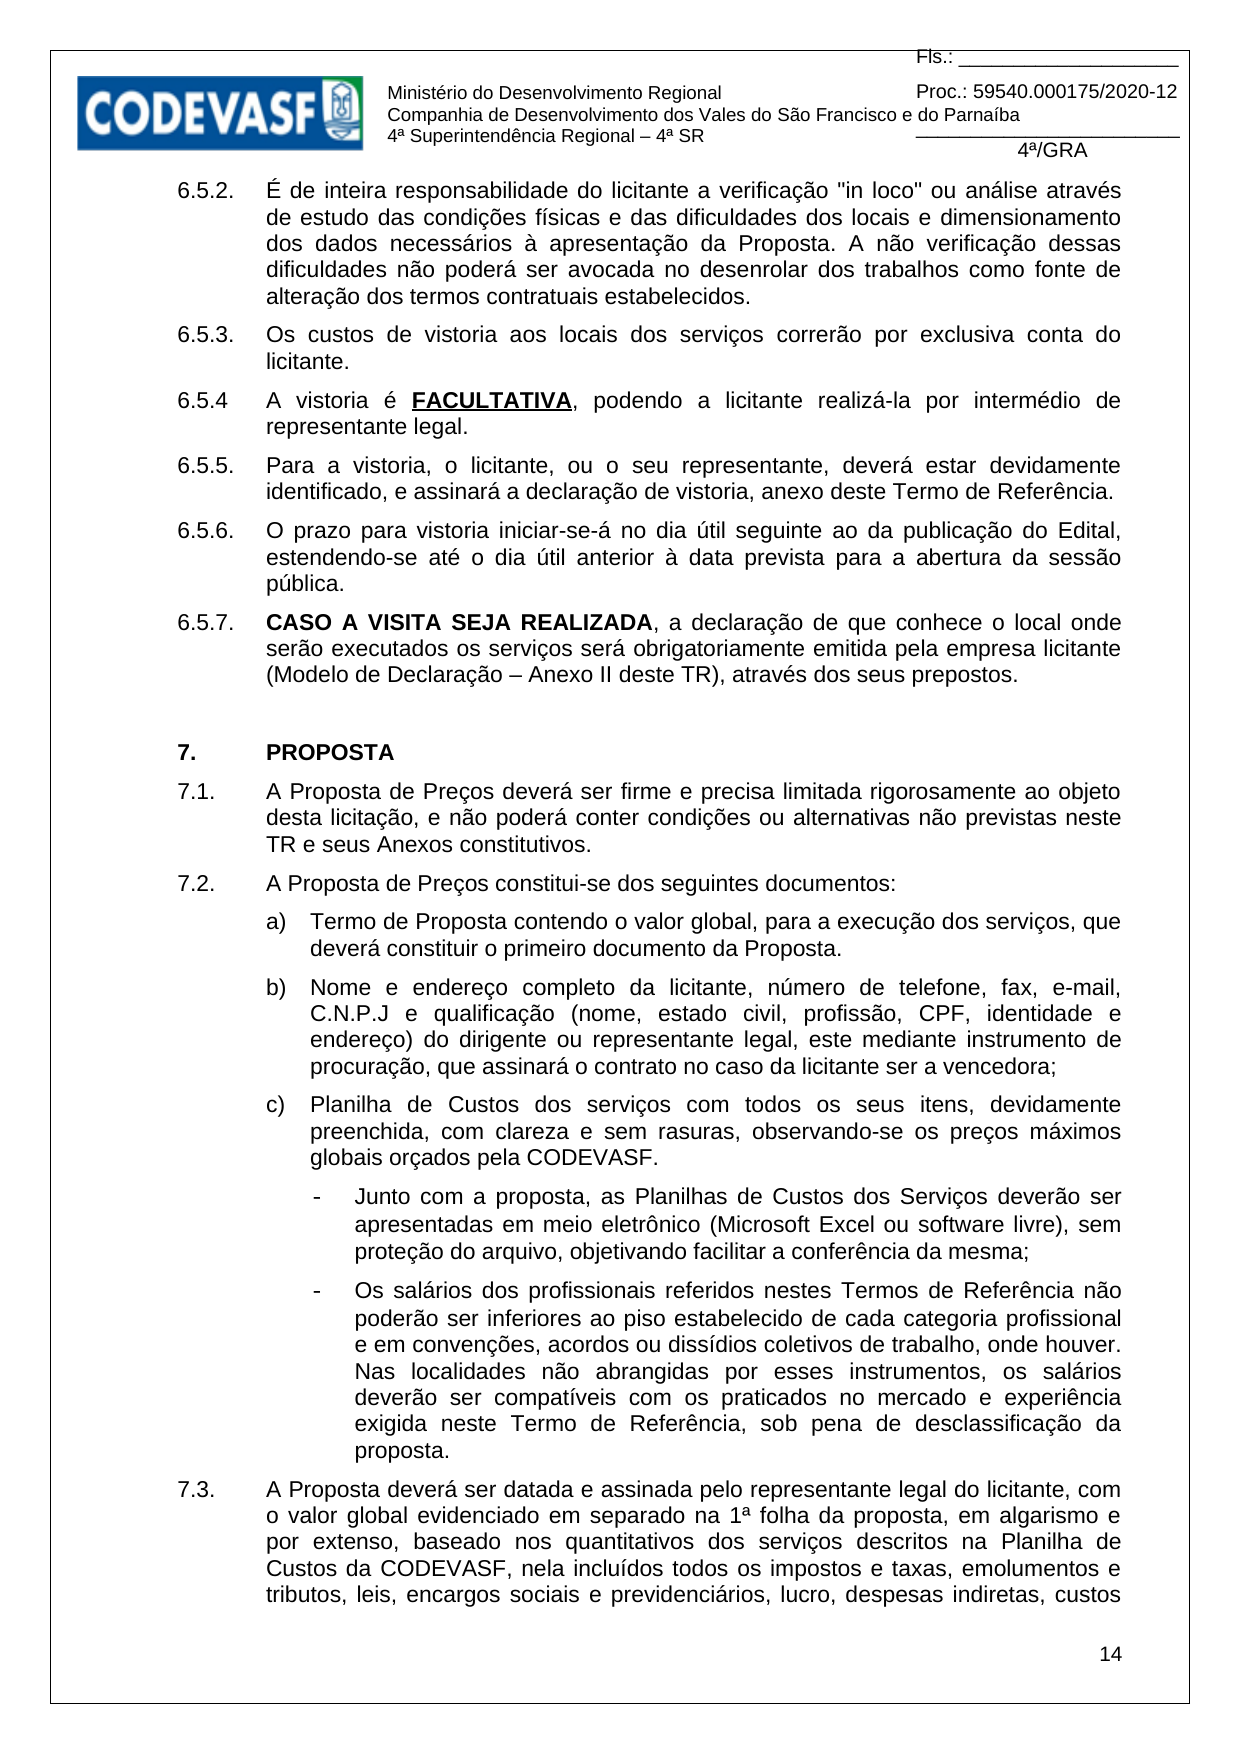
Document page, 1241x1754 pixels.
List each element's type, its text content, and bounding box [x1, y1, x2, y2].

subtitle A Proposta de Preços deverá ser firme e precisa limitada rigorosamente ao objeto desta licitação, e não poderá conter condições ou alternativas não previstas neste TR e seus Anexos constitutivos. [177, 778, 1122, 857]
list Junto com a proposta, as Planilhas de Custos dos Serviços deverão ser apresentadas em meio eletrônico (Microsoft Excel ou software livre), sem proteção do arquivo, objetivando facilitar a conferência da mesma; [310, 1183, 1122, 1264]
list Termo de Proposta contendo o valor global, para a execução dos serviços, que deverá constituir o primeiro documento da Proposta. [266, 908, 1122, 961]
list Os salários dos profissionais referidos nestes Termos de Referência não poderão ser inferiores ao piso estabelecido de cada categoria profissional e em convenções, acordos ou dissídios coletivos de trabalho, onde houver. Nas localidades não abrangidas por esses instrumentos, os salários deverão ser compatíveis com os praticados no mercado e experiência exigida neste Termo de Referência, sob pena de desclassificação da proposta. [310, 1277, 1122, 1463]
subtitle É de inteira responsabilidade do licitante a verificação "in loco" ou análise através de estudo das condições físicas e das dificuldades dos locais e dimensionamento dos dados necessários à apresentação da Proposta. A não verificação dessas dificuldades não poderá ser avocada no desenrolar dos trabalhos como fonte de alteração dos termos contratuais estabelecidos. [177, 177, 1122, 309]
list Planilha de Custos dos serviços com todos os seus itens, devidamente preenchida, com clareza e sem rasuras, observando-se os preços máximos globais orçados pela CODEVASF. [266, 1091, 1122, 1171]
text 6.5.5. Para a vistoria, o licitante, ou o seu representante, deverá estar devidamente identificado, e assinará a declaração de vistoria, anexo deste Termo de Referência. [177, 452, 1122, 504]
subtitle A Proposta de Preços constitui-se dos seguintes documentos: [177, 869, 1122, 896]
subtitle PROPOSTA [177, 739, 1122, 765]
text 6.5.6. O prazo para vistoria iniciar-se-á no dia útil seguinte ao da publicação do Edital, estendendo-se até o dia útil anterior à data prevista para a abertura da sessão pública. [177, 517, 1122, 596]
subtitle CASO A VISITA SEJA REALIZADA, a declaração de que conhece o local onde serão executados os serviços será obrigatoriamente emitida pela empresa licitante (Modelo de Declaração – Anexo II deste TR), através dos seus prepostos. [177, 609, 1122, 688]
list Nome e endereço completo da licitante, número de telefone, fax, e-mail, C.N.P.J e qualificação (nome, estado civil, profissão, CPF, identidade e endereço) do dirigente ou representante legal, este mediante instrumento de procuração, que assinará o contrato no caso da licitante ser a vencedora; [266, 973, 1122, 1079]
subtitle Os custos de vistoria aos locais dos serviços correrão por exclusiva conta do licitante. [177, 321, 1122, 374]
picture [77, 76, 365, 153]
text 6.5.4 A vistoria é FACULTATIVA, podendo a licitante realizá-la por intermédio de representante legal. [177, 387, 1122, 439]
